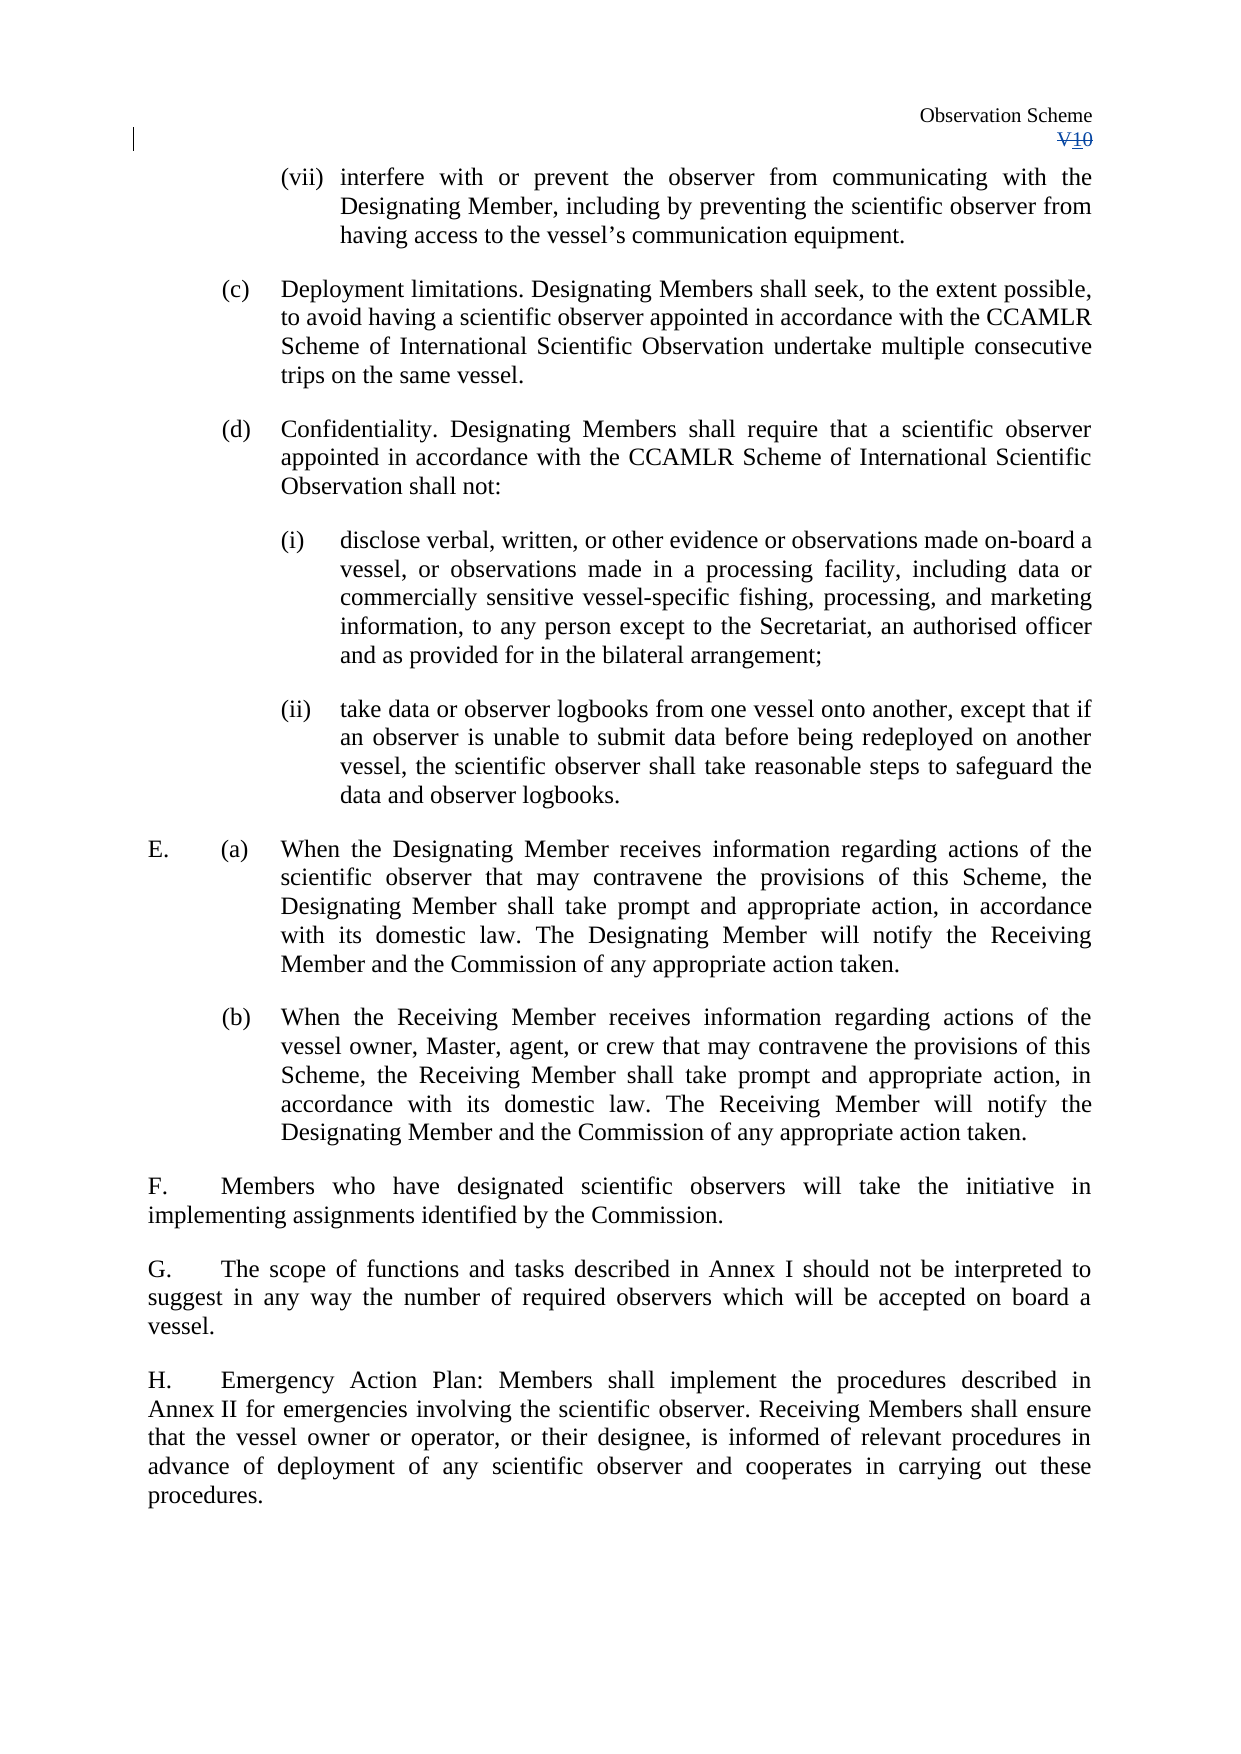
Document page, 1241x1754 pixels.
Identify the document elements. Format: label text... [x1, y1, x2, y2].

text (ii) take data or observer logbooks from one vessel onto another, except that if an observer is unable to submit data before being redeployed on another vessel, the scientific observer shall take reasonable steps to safeguard the data and observer logbooks. [281, 694, 1092, 809]
text (c) Deployment limitations. Designating Members shall seek, to the extent possible, to avoid having a scientific observer appointed in accordance with the CCAMLR Scheme of International Scientific Observation undertake multiple consecutive trips on the same vessel. [222, 274, 1092, 389]
text (b) When the Receiving Member receives information regarding actions of the vessel owner, Master, agent, or crew that may contravene the provisions of this Scheme, the Receiving Member shall take prompt and appropriate action, in accordance with its domestic law. The Receiving Member will notify the Designating Member and the Commission of any appropriate action taken. [222, 1002, 1092, 1146]
text (d) Confidentiality. Designating Members shall require that a scientific observer appointed in accordance with the CCAMLR Scheme of International Scientific Observation shall not: [222, 414, 1092, 500]
text (i) disclose verbal, written, or other evidence or observations made on-board a vessel, or observations made in a processing facility, including data or commercially sensitive vessel-specific fishing, processing, and marketing information, to any person except to the Secretariat, an authorised officer and as provided for in the bilateral arrangement; [281, 525, 1092, 669]
text E. (a) When the Designating Member receives information regarding actions of the scientific observer that may contravene the provisions of this Scheme, the Designating Member shall take prompt and appropriate action, in accordance with its domestic law. The Designating Member will notify the Receiving Member and the Commission of any appropriate action taken. [148, 834, 1092, 977]
text F. Members who have designated scientific observers will take the initiative in implementing assignments identified by the Commission. [148, 1171, 1092, 1229]
text G. The scope of functions and tasks described in Annex I should not be interpreted to suggest in any way the number of required observers which will be accepted on board a vessel. [148, 1254, 1092, 1340]
text (vii) interfere with or prevent the observer from communicating with the Designating Member, including by preventing the scientific observer from having access to the vessel’s communication equipment. [281, 162, 1092, 249]
text H. Emergency Action Plan: Members shall implement the procedures described in Annex II for emergencies involving the scientific observer. Receiving Members shall ensure that the vessel owner or operator, or their designee, is informed of relevant procedures in advance of deployment of any scientific observer and cooperates in carrying out these procedures. [148, 1365, 1092, 1509]
